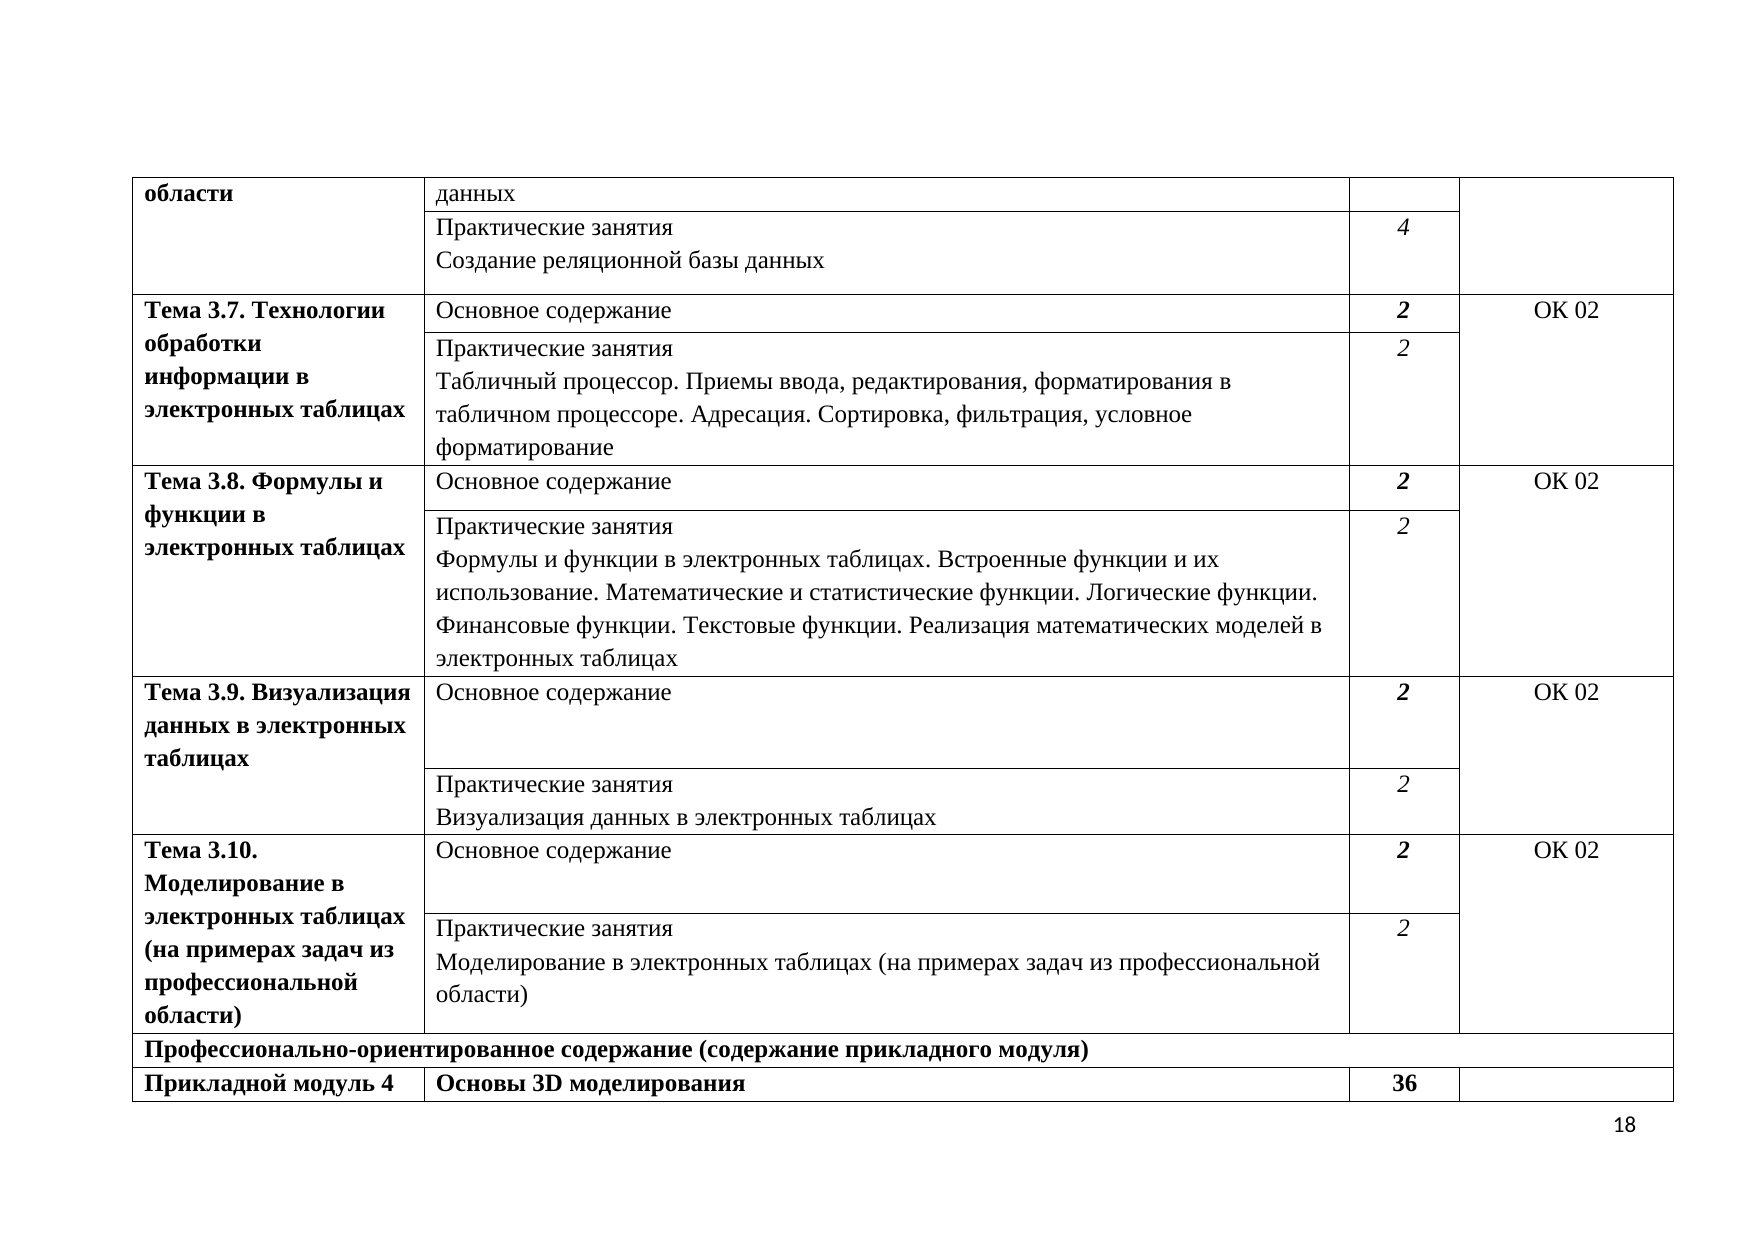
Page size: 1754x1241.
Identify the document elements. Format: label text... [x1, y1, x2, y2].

table_cell Тема 3.7. Технологии обработки информации в электронных таблицах [133, 295, 424, 465]
table_cell Тема 3.9. Визуализация данных в электронных таблицах [133, 677, 424, 834]
table_cell 2 [1350, 769, 1459, 834]
table_cell Основное содержание [425, 466, 1349, 510]
table_cell ОК 02 [1460, 295, 1673, 465]
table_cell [425, 178, 1349, 211]
table_cell Прикладной модуль 4 [133, 1068, 424, 1101]
table_cell [1460, 1068, 1673, 1101]
table_cell ОК 02 [1460, 677, 1673, 834]
table_cell 36 [1350, 1068, 1459, 1101]
table_cell Тема 3.10. Моделирование в электронных таблицах (на примерах задач из профессиональной области) [133, 835, 424, 1033]
table_cell 2 [1350, 677, 1459, 768]
table_cell ОК 02 [1460, 466, 1673, 676]
table_cell 2 [1350, 333, 1459, 465]
table_cell Практические занятия Создание реляционной базы данных [425, 212, 1349, 294]
table_cell Профессионально-ориентированное содержание (содержание прикладного модуля) [133, 1034, 1673, 1067]
table_cell Практические занятия Визуализация данных в электронных таблицах [425, 769, 1349, 834]
table_cell 2 [1350, 178, 1459, 211]
table_cell ОК 02 [1460, 835, 1673, 1033]
table_cell Практические занятия Моделирование в электронных таблицах (на примерах задач из профессиональной области) [425, 914, 1349, 1033]
table_cell 2 [1350, 466, 1459, 510]
table_cell 2 [1350, 835, 1459, 912]
table_cell Практические занятия Табличный процессор. Приемы ввода, редактирования, форматирования в табличном процессоре. Адресация. Сортировка, фильтрация, условное форматирование [425, 333, 1349, 465]
table_cell Основное содержание [425, 677, 1349, 768]
table_cell Тема 3.8. Формулы и функции в электронных таблицах [133, 466, 424, 676]
table_cell Основное содержание [425, 295, 1349, 332]
table_cell Практические занятия Формулы и функции в электронных таблицах. Встроенные функции и их использование. Математические и статистические функции. Логические функции. Финансовые функции. Текстовые функции. Реализация математических моделей в электронных таблицах [425, 511, 1349, 676]
table_cell 2 [1350, 511, 1459, 676]
table_cell 4 [1350, 212, 1459, 294]
table_cell Основное содержание [425, 835, 1349, 912]
table_cell 2 [1350, 295, 1459, 332]
table_cell Основы 3D моделирования [425, 1068, 1349, 1101]
table_cell 2 [1350, 914, 1459, 1033]
